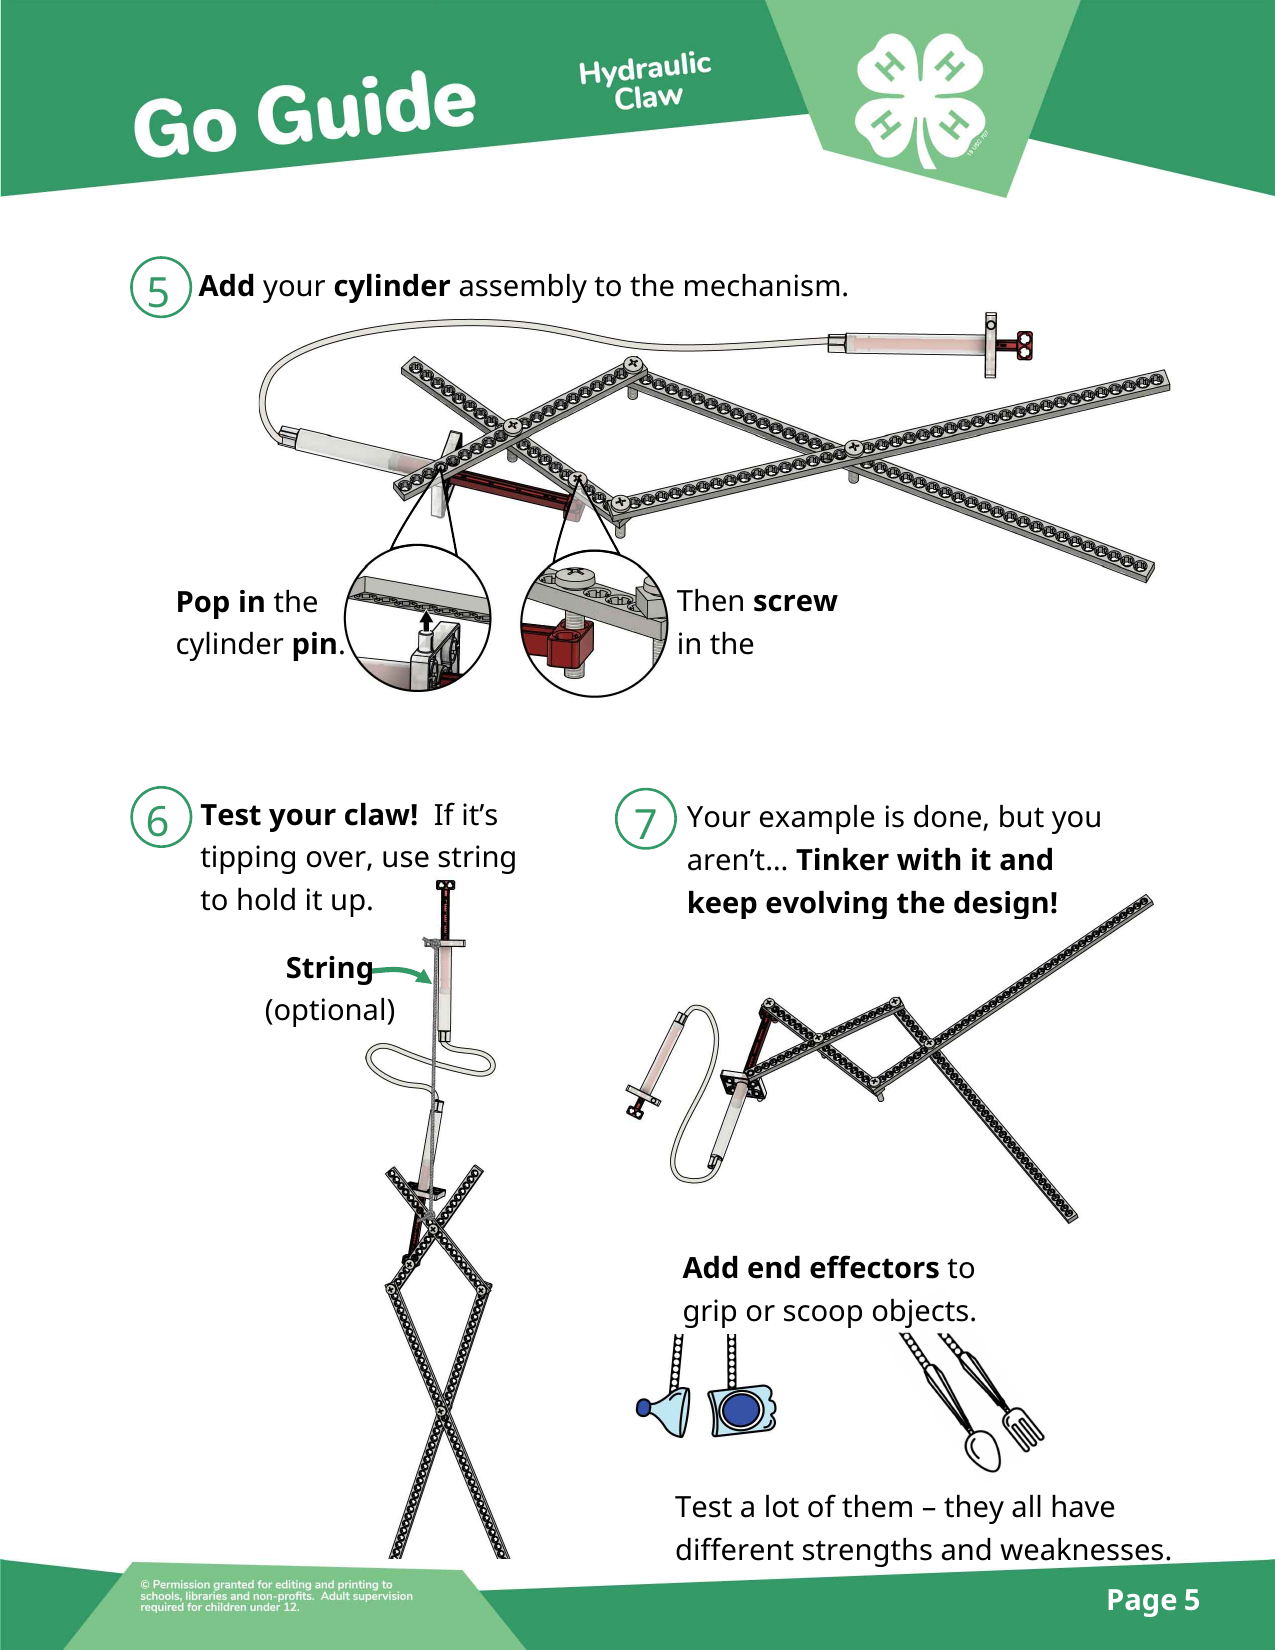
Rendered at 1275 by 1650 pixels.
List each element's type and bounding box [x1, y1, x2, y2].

picture [365, 1006, 373, 1012]
picture [259, 640, 267, 645]
picture [258, 305, 1178, 698]
picture [876, 1286, 1051, 1485]
picture [620, 890, 1156, 1227]
picture [0, 876, 1275, 1650]
picture [366, 1012, 373, 1018]
picture [628, 1334, 785, 1444]
picture [0, 0, 1275, 198]
